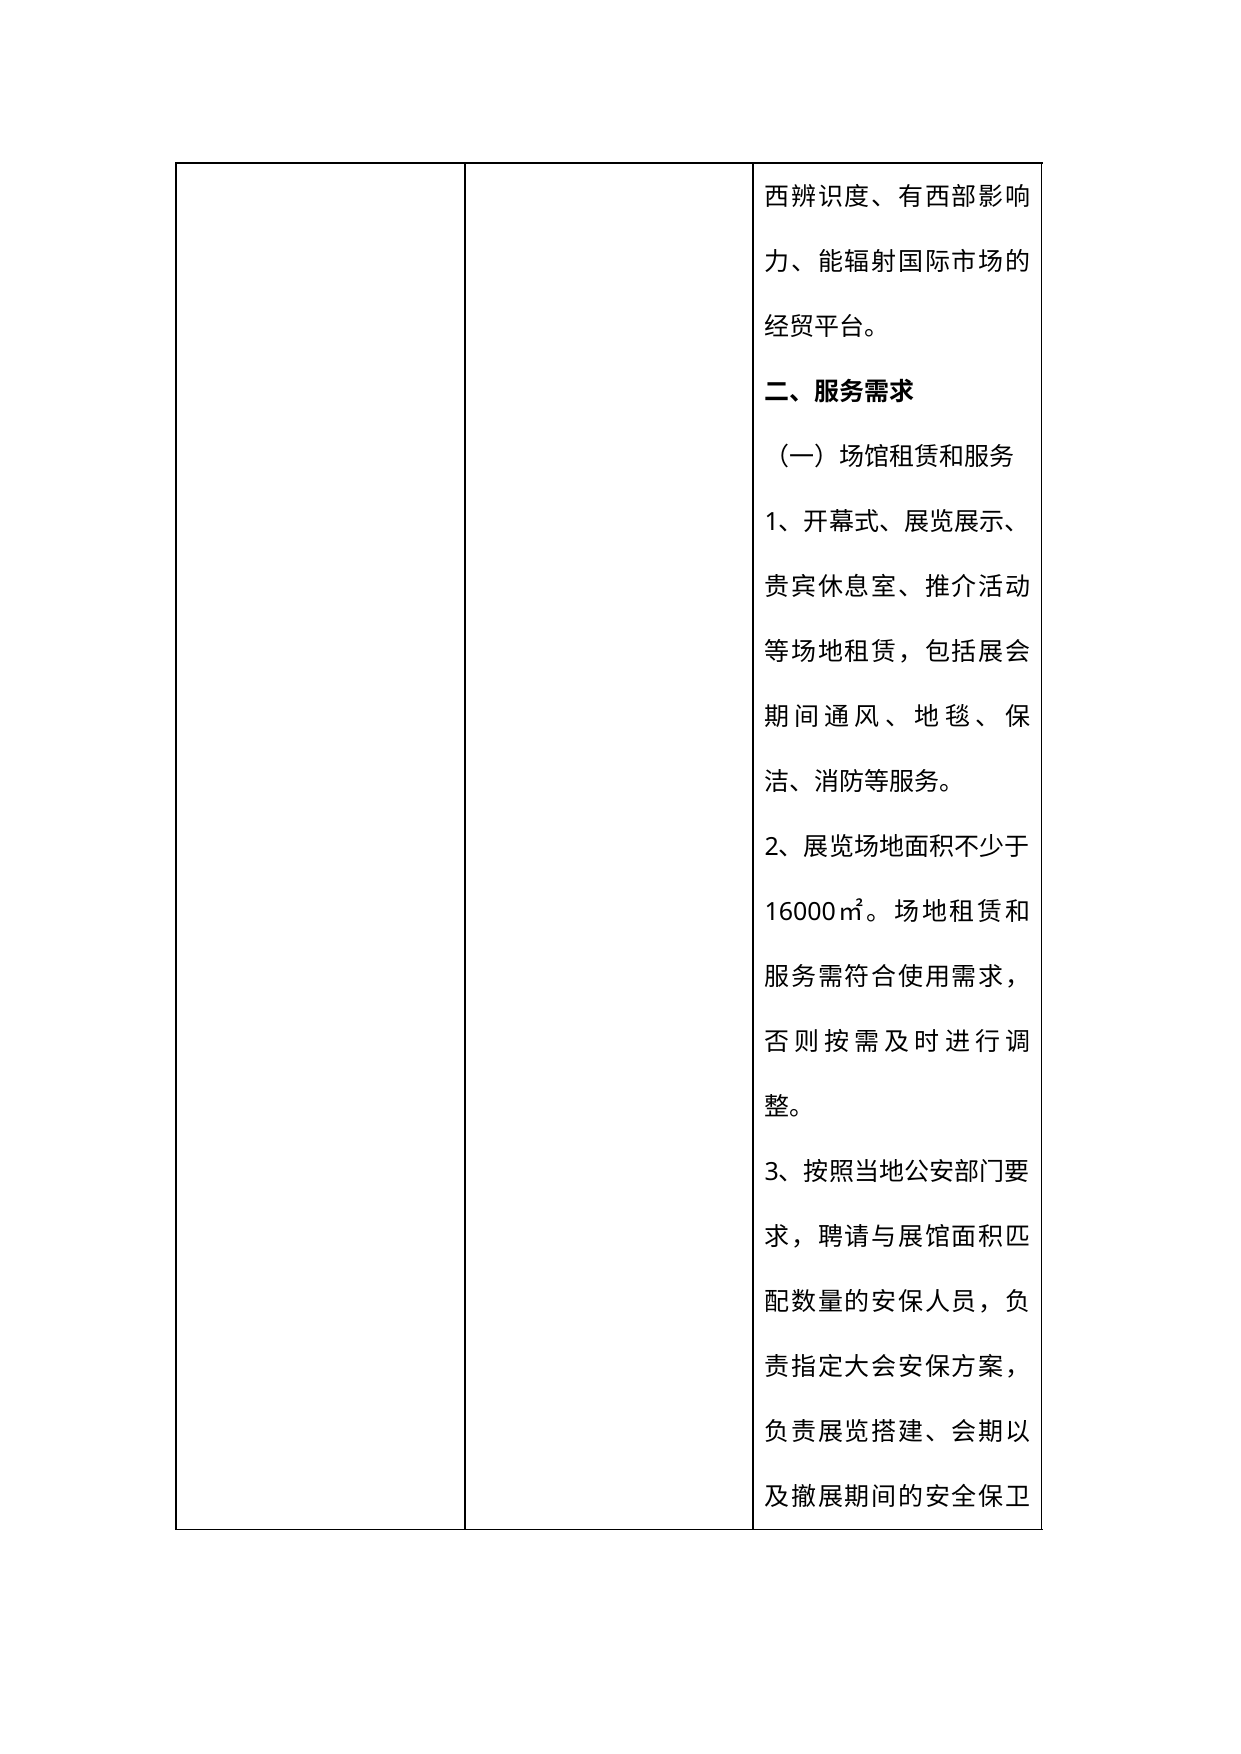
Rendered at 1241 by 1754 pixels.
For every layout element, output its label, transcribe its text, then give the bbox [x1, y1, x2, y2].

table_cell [754, 164, 1041, 1528]
table_cell [466, 164, 752, 1528]
table_cell 1 [177, 164, 464, 1528]
